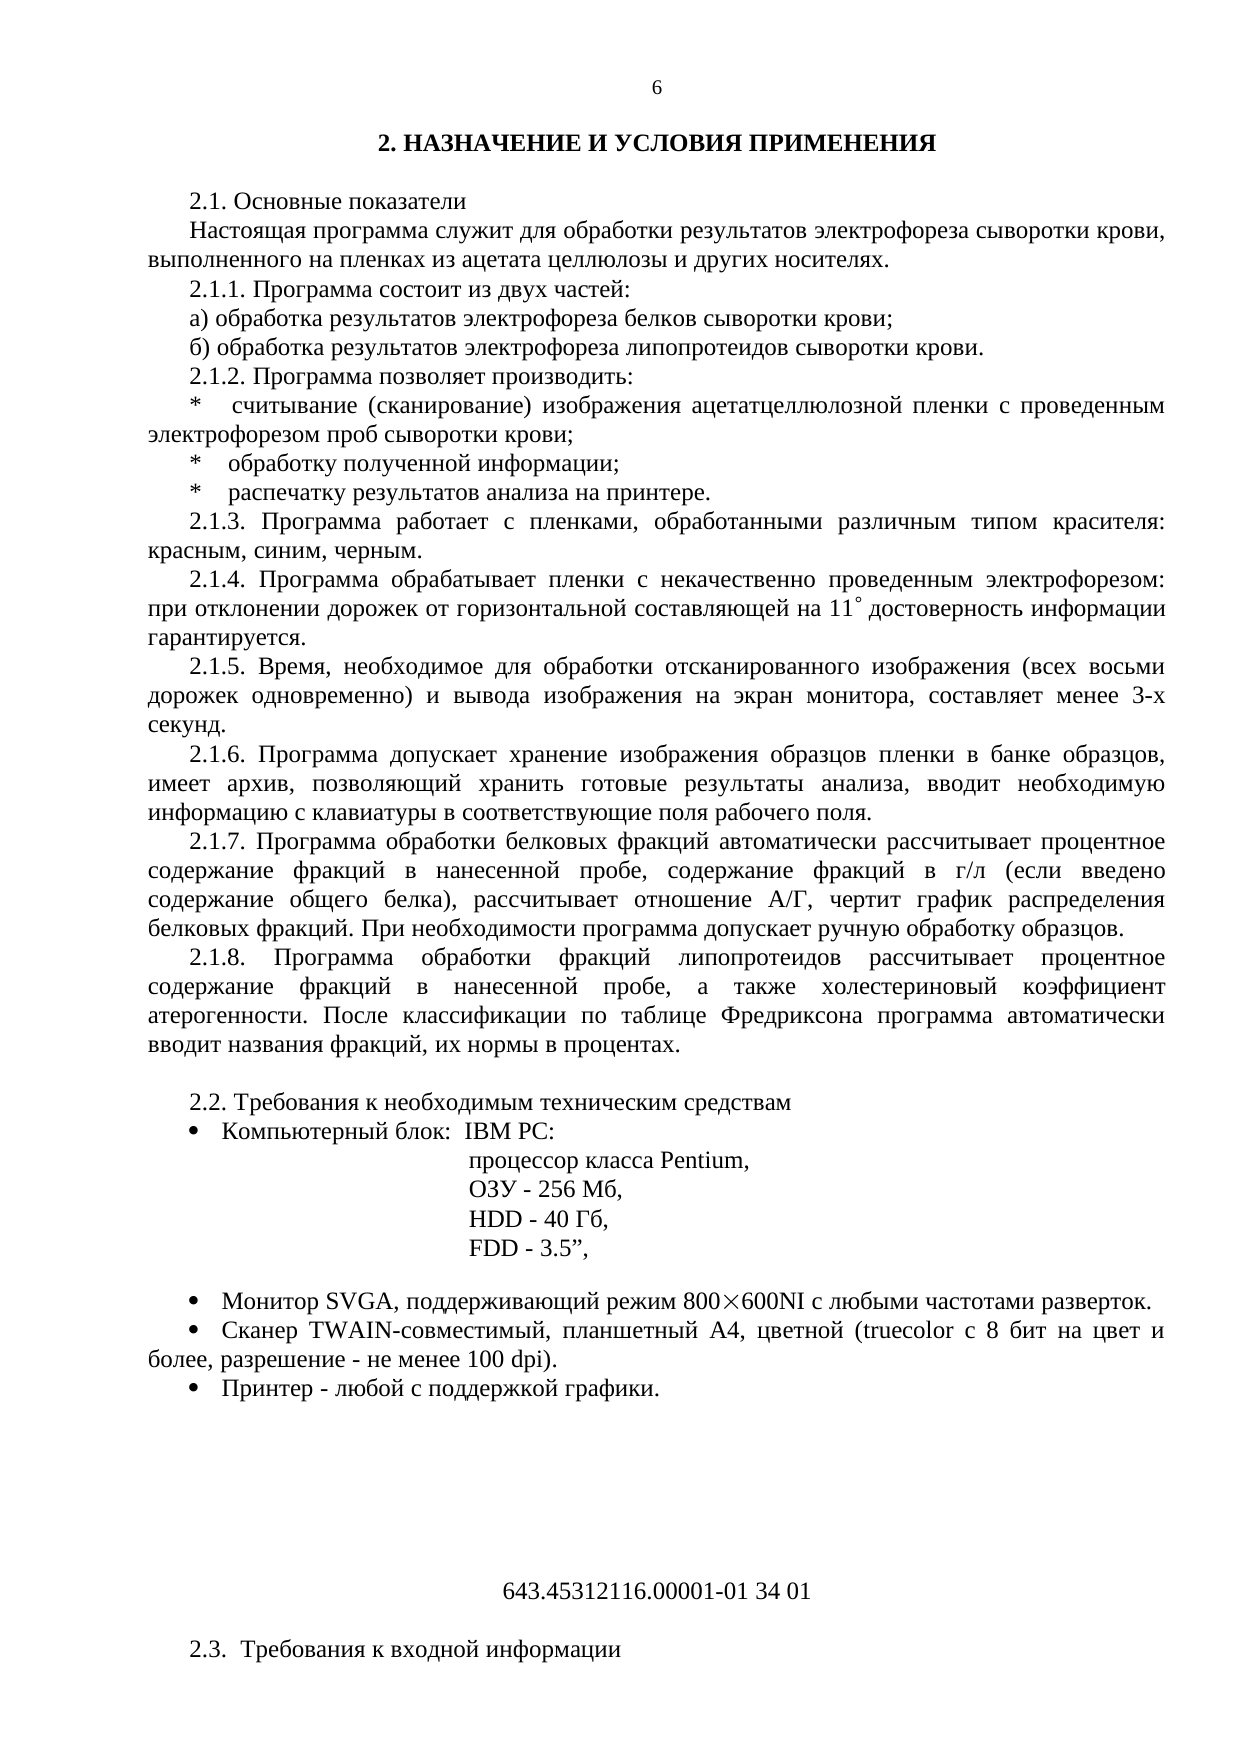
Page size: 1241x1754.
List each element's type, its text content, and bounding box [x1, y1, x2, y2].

text 2.1.4. Программа обрабатывает пленки с некачественно проведенным электрофорезом: при отклонении дорожек от горизонтальной составляющей на 11 достоверность информации гарантируется. [148, 564, 1166, 651]
list Сканер TWAIN-совместимый, планшетный А4, цветной (truecolor с 8 бит на цвет и более, разрешение - не менее 100 dpi). [148, 1315, 1166, 1373]
text 2.1.2. Программа позволяет производить: [148, 361, 1166, 390]
text 2.1.7. Программа обработки белковых фракций автоматически рассчитывает процентное содержание фракций в нанесенной пробе, содержание фракций в г/л (если введено содержание общего белка), рассчитывает отношение А/Г, чертит график распределения белковых фракций. При необходимости программа допускает ручную обработку образцов. [148, 826, 1166, 942]
text 2.1.3. Программа работает с пленками, обработанными различным типом красителя: красным, синим, черным. [148, 506, 1166, 564]
text ОЗУ - 256 Мб, [148, 1174, 1166, 1203]
text б) обработка результатов электрофореза липопротеидов сыворотки крови. [148, 332, 1166, 361]
text HDD - 40 Гб, [148, 1203, 1166, 1232]
text процессор класса Pentium, [148, 1145, 1166, 1174]
list обработку полученной информации; [148, 448, 1166, 477]
text 2.3. Требования к входной информации [148, 1634, 1166, 1663]
list распечатку результатов анализа на принтере. [148, 477, 1166, 506]
list Монитор SVGA, поддерживающий режим 800600NI с любыми частотами разверток. [148, 1286, 1166, 1315]
text 2.1.8. Программа обработки фракций липопротеидов рассчитывает процентное содержание фракций в нанесенной пробе, а также холестериновый коэффициент атерогенности. После классификации по таблице Фредриксона программа автоматически вводит названия фракций, их нормы в процентах. [148, 942, 1166, 1058]
list считывание (сканирование) изображения ацетатцеллюлозной пленки с проведенным электрофорезом проб сыворотки крови; [148, 390, 1166, 448]
text Настоящая программа служит для обработки результатов электрофореза сыворотки крови, выполненного на пленках из ацетата целлюлозы и других носителях. [148, 215, 1166, 273]
text 2.1. Основные показатели [148, 186, 1166, 215]
text 643.45312116.00001-01 34 01 [148, 1576, 1166, 1605]
text 2.1.1. Программа состоит из двух частей: [148, 273, 1166, 302]
text 2.1.5. Время, необходимое для обработки отсканированного изображения (всех восьми дорожек одновременно) и вывода изображения на экран монитора, составляет менее 3-х секунд. [148, 651, 1166, 738]
list Компьютерный блок: IBM PC: [148, 1116, 1166, 1145]
text а) обработка результатов электрофореза белков сыворотки крови; [148, 302, 1166, 332]
text 2.2. Требования к необходимым техническим средствам [148, 1087, 1166, 1116]
text 2. НАЗНАЧЕНИЕ И УСЛОВИЯ ПРИМЕНЕНИЯ [148, 128, 1166, 157]
list Принтер - любой с поддержкой графики. [148, 1373, 1166, 1402]
text 2.1.6. Программа допускает хранение изображения образцов пленки в банке образцов, имеет архив, позволяющий хранить готовые результаты анализа, вводит необходимую информацию с клавиатуры в соответствующие поля рабочего поля. [148, 738, 1166, 826]
text FDD - 3.5”, [148, 1232, 1166, 1262]
